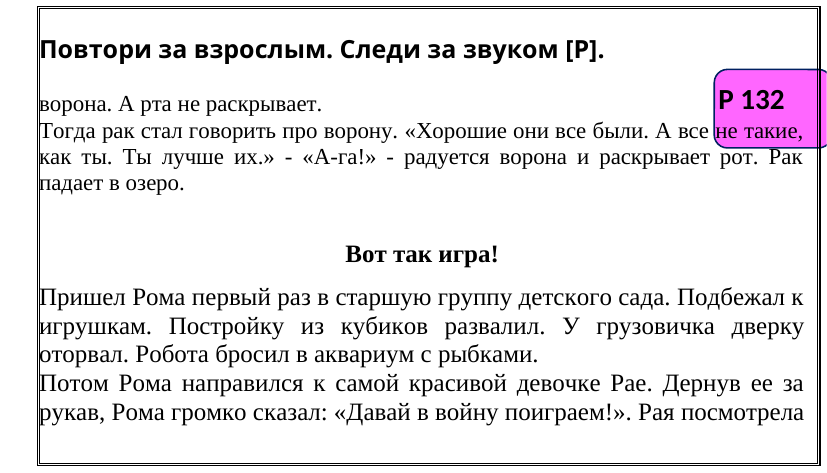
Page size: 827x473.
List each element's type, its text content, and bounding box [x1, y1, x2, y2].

text Пришел Рома первый раз в старшую группу детского сада. Подбежал к игрушкам. Постройку из кубиков развалил. У грузовичка дверку оторвал. Робота бросил в аквариум с рыбками. [40, 282, 805, 368]
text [40, 368, 805, 426]
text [40, 90, 805, 117]
text Тогда рак стал говорить про ворону. «Хорошие они все были. А все не такие, как ты. Ты лучше их.» - «А-га!» - радуется ворона и раскрывает рот. Рак падает в озеро. [40, 117, 805, 196]
text Вот так игра! [40, 239, 805, 268]
